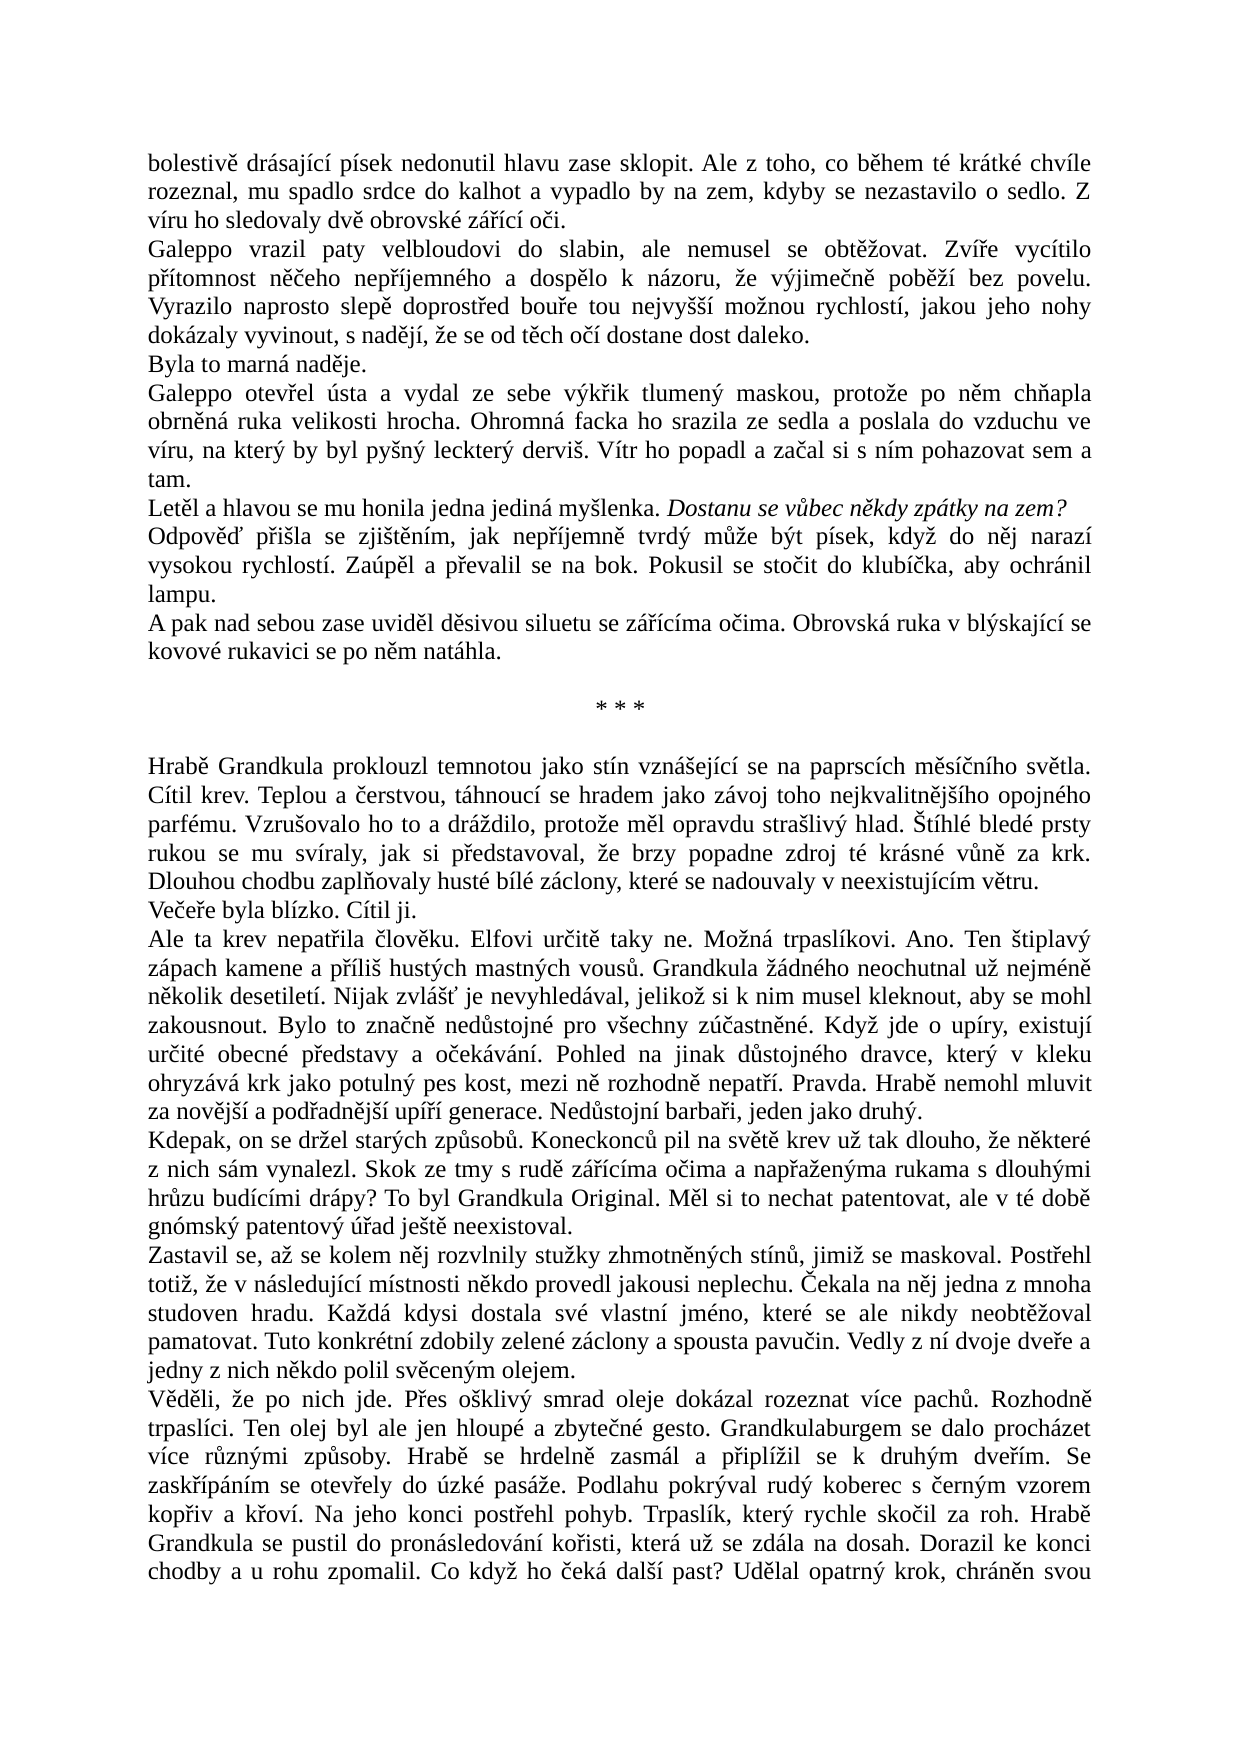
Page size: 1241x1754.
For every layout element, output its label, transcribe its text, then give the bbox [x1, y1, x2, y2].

text Odpověď přišla se zjištěním, jak nepříjemně tvrdý může být písek, když do něj narazí vysokou rychlostí. Zaúpěl a převalil se na bok. Pokusil se stočit do klubíčka, aby ochránil lampu. [148, 521, 1093, 608]
text Ale ta krev nepatřila člověku. Elfovi určitě taky ne. Možná trpaslíkovi. Ano. Ten štiplavý zápach kamene a příliš hustých mastných vousů. Grandkula žádného neochutnal už nejméně několik desetiletí. Nijak zvlášť je nevyhledával, jelikož si k nim musel kleknout, aby se mohl zakousnout. Bylo to značně nedůstojné pro všechny zúčastněné. Když jde o upíry, existují určité obecné představy a očekávání. Pohled na jinak důstojného dravce, který v kleku ohryzává krk jako potulný pes kost, mezi ně rozhodně nepatří. Pravda. Hrabě nemohl mluvit za novější a podřadnější upíří generace. Nedůstojní barbaři, jeden jako druhý. [148, 924, 1093, 1125]
text Hrabě Grandkula proklouzl temnotou jako stín vznášející se na paprscích měsíčního světla. Cítil krev. Teplou a čerstvou, táhnoucí se hradem jako závoj toho nejkvalitnějšího opojného parfému. Vzrušovalo ho to a dráždilo, protože měl opravdu strašlivý hlad. Štíhlé bledé prsty rukou se mu svíraly, jak si představoval, že brzy popadne zdroj té krásné vůně za krk. Dlouhou chodbu zaplňovaly husté bílé záclony, které se nadouvaly v neexistujícím větru. [148, 751, 1093, 895]
text A pak nad sebou zase uviděl děsivou siluetu se zářícíma očima. Obrovská ruka v blýskající se kovové rukavici se po něm natáhla. [148, 608, 1093, 665]
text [148, 148, 1093, 234]
text Zastavil se, až se kolem něj rozvlnily stužky zhmotněných stínů, jimiž se maskoval. Postřehl totiž, že v následující místnosti někdo provedl jakousi neplechu. Čekala na něj jedna z mnoha studoven hradu. Každá kdysi dostala své vlastní jméno, které se ale nikdy neobtěžoval pamatovat. Tuto konkrétní zdobily zelené záclony a spousta pavučin. Vedly z ní dvoje dveře a jedny z nich někdo polil svěceným olejem. [148, 1240, 1093, 1384]
text Kdepak, on se držel starých způsobů. Koneckonců pil na světě krev už tak dlouho, že některé z nich sám vynalezl. Skok ze tmy s rudě zářícíma očima a napřaženýma rukama s dlouhými hrůzu budícími drápy? To byl Grandkula Original. Měl si to nechat patentovat, ale v té době gnómský patentový úřad ještě neexistoval. [148, 1125, 1093, 1240]
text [148, 1384, 1093, 1585]
text Večeře byla blízko. Cítil ji. [148, 895, 1093, 924]
text Letěl a hlavou se mu honila jedna jediná myšlenka. Dostanu se vůbec někdy zpátky na zem? [148, 493, 1093, 521]
text Galeppo vrazil paty velbloudovi do slabin, ale nemusel se obtěžovat. Zvíře vycítilo přítomnost něčeho nepříjemného a dospělo k názoru, že výjimečně poběží bez povelu. Vyrazilo naprosto slepě doprostřed bouře tou nejvyšší možnou rychlostí, jakou jeho nohy dokázaly vyvinout, s nadějí, že se od těch očí dostane dost daleko. [148, 234, 1093, 349]
text Byla to marná naděje. [148, 349, 1093, 378]
text * * * [148, 694, 1093, 723]
text Galeppo otevřel ústa a vydal ze sebe výkřik tlumený maskou, protože po něm chňapla obrněná ruka velikosti hrocha. Ohromná facka ho srazila ze sedla a poslala do vzduchu ve víru, na který by byl pyšný leckterý derviš. Vítr ho popadl a začal si s ním pohazovat sem a tam. [148, 378, 1093, 493]
